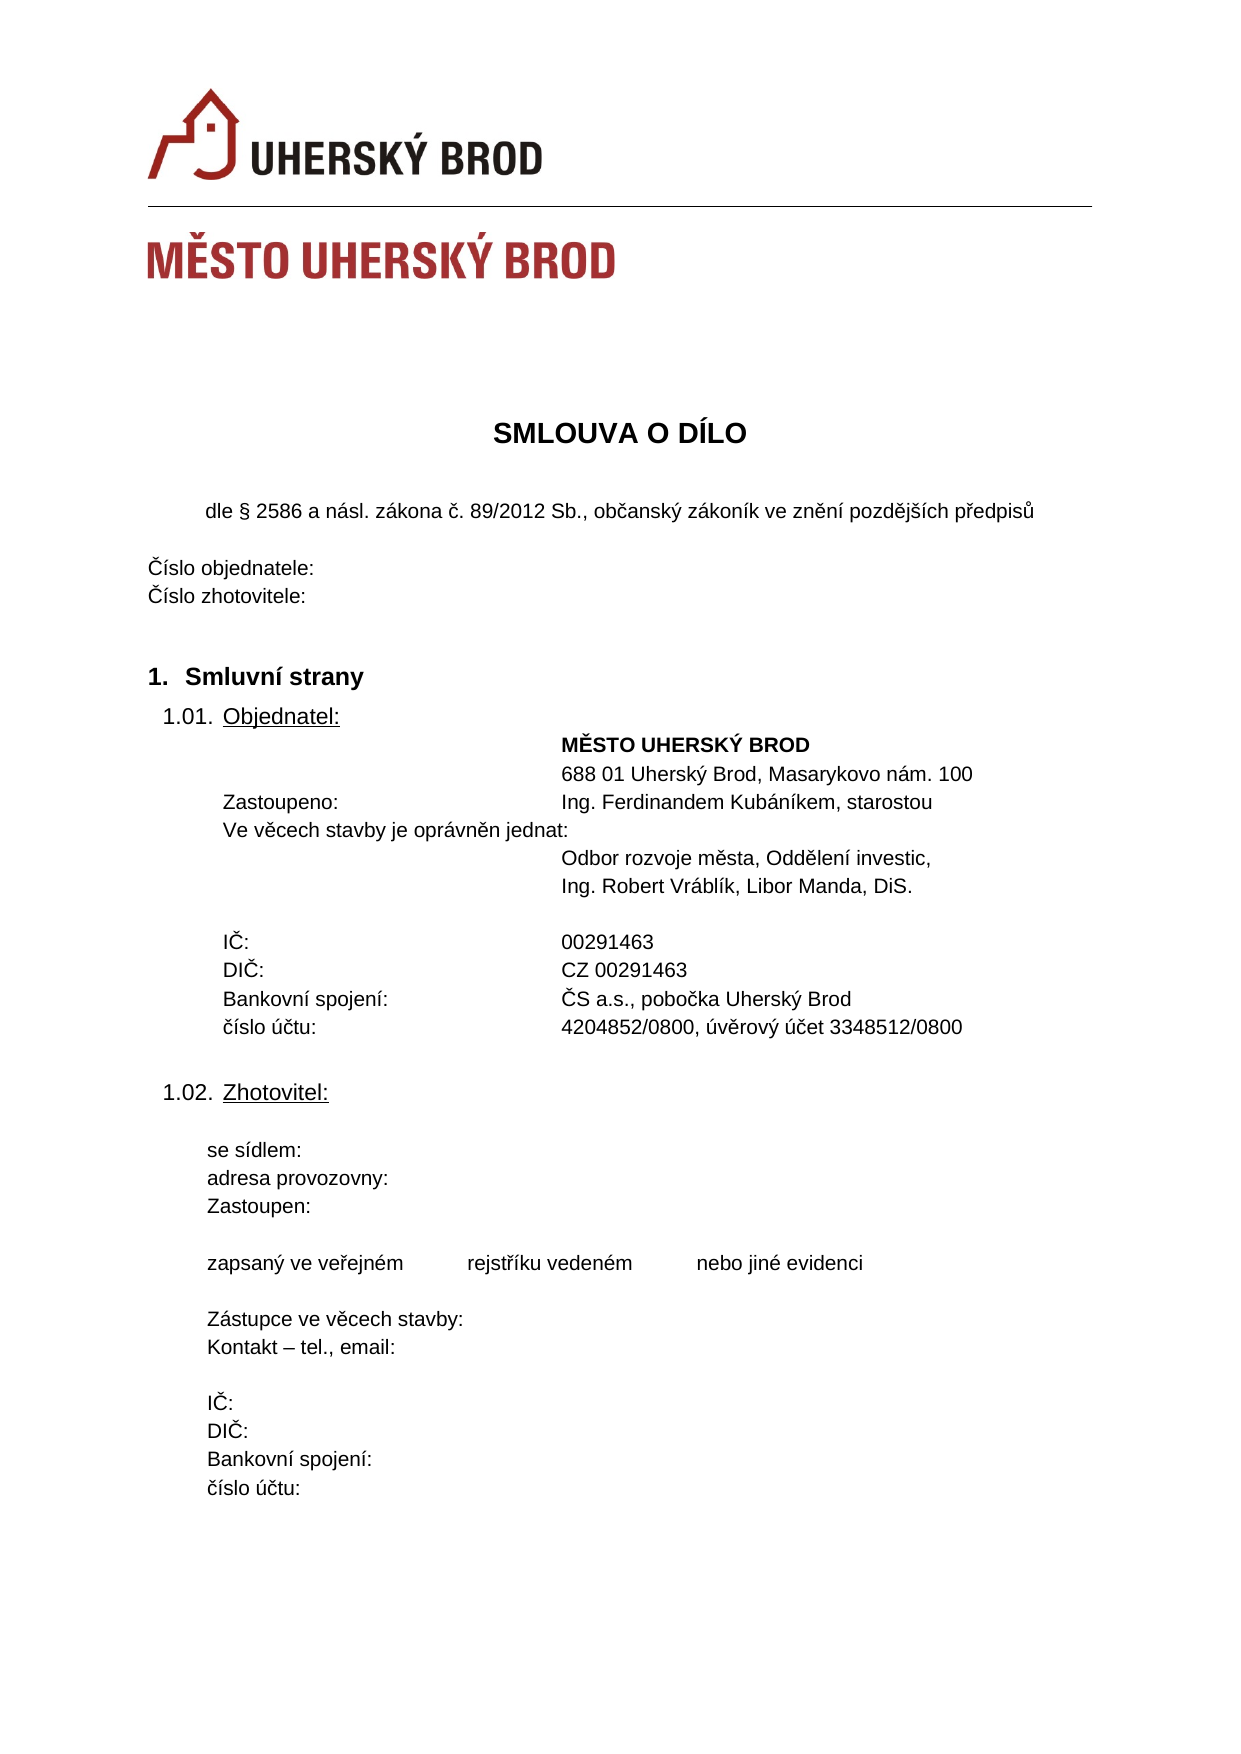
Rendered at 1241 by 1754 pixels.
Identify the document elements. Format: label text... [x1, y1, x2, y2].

text číslo účtu: 4204852/0800, úvěrový účet 3348512/0800 [223, 1014, 1092, 1038]
text Číslo zhotovitele: [148, 583, 1092, 607]
text adresa provozovny: [207, 1166, 1092, 1190]
text IČ: 00291463 [223, 930, 1092, 954]
text Zastoupen: [207, 1194, 1092, 1218]
picture [147, 88, 542, 180]
text MĚSTO UHERSKÝ BROD [223, 733, 1092, 757]
subtitle Smluvní strany [148, 662, 1092, 690]
text Bankovní spojení: ČS a.s., pobočka Uherský Brod [223, 986, 1092, 1010]
text dle § násl. zákona č. 89/2012 Sb., občanský zákoník ve znění pozdějších předpisů [148, 499, 1092, 523]
subtitle Objednatel: [162, 703, 1092, 729]
subtitle Zhotovitel: [162, 1079, 1092, 1106]
picture [147, 232, 615, 279]
text Zastoupeno: Ing. Ferdinandem Kubáníkem, starostou [223, 789, 1092, 813]
text Číslo objednatele: [148, 555, 1092, 579]
text DIČ: CZ 00291463 [223, 958, 1092, 982]
text 688 01 Uherský Brod, Masarykovo nám. 100 [223, 761, 1092, 785]
text Zástupce ve věcech stavby: [207, 1307, 1092, 1331]
text číslo účtu: [207, 1475, 1092, 1499]
text Bankovní spojení: [207, 1447, 1092, 1471]
text Ve věcech stavby je oprávněn jednat: [223, 818, 1092, 842]
text DIČ: [207, 1419, 1092, 1443]
text zapsaný ve veřejném rejstříku vedeném nebo jiné evidenci [207, 1250, 1092, 1274]
text Ing. Robert Vráblík, Libor Manda, DiS. [223, 874, 1092, 898]
title smlouvA o dílo [148, 417, 1092, 450]
text Kontakt – tel., email: [207, 1335, 1092, 1359]
text Odbor rozvoje města, Oddělení investic, [223, 846, 1092, 870]
text IČ: [207, 1391, 1092, 1415]
text se sídlem: [207, 1138, 1092, 1162]
